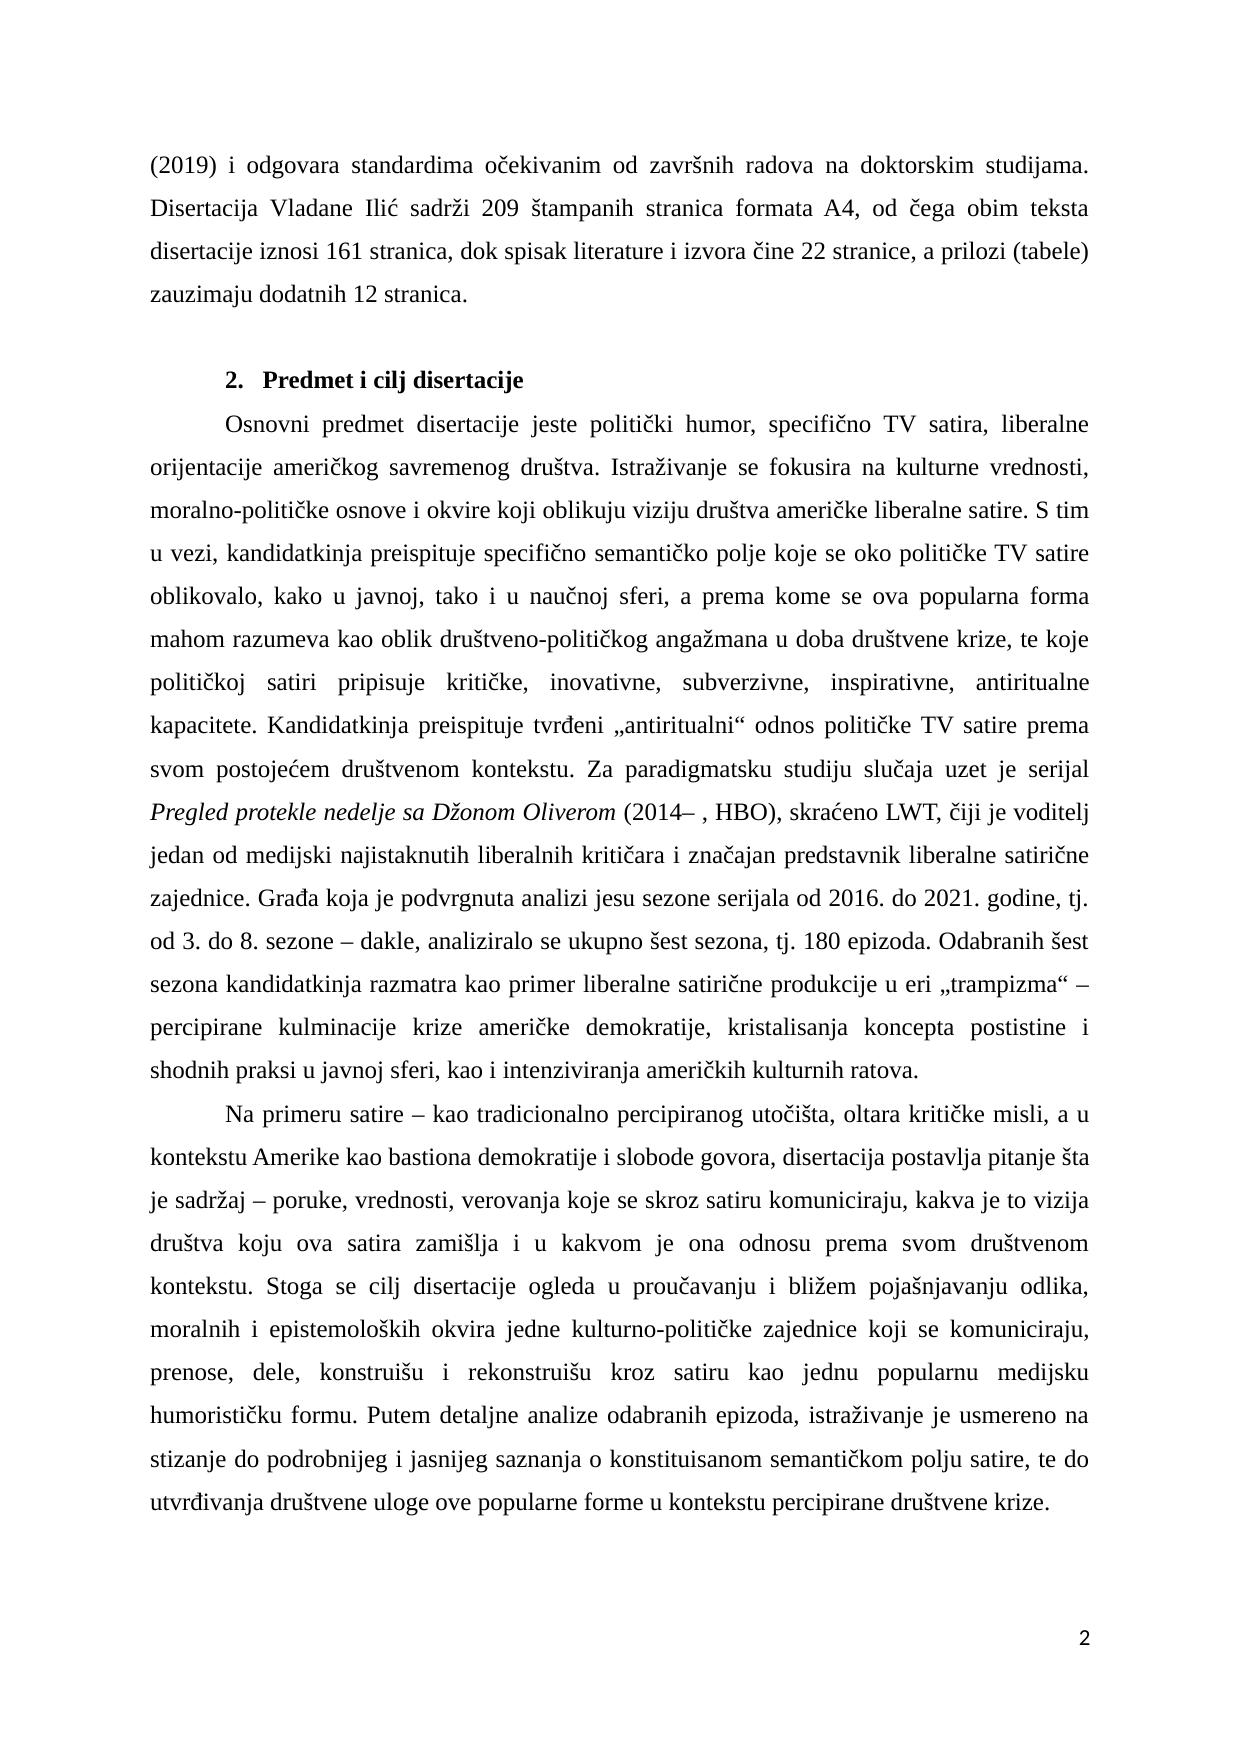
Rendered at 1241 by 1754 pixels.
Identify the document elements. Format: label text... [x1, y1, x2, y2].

text Osnovni predmet disertacije jeste politički humor, specifično TV satira, liberalne orijentacije američkog savremenog društva. Istraživanje se fokusira na kulturne vrednosti, moralno-političke osnove i okvire koji oblikuju viziju društva američke liberalne satire. S tim u vezi, kandidatkinja preispituje specifično semantičko polje koje se oko političke TV satire oblikovalo, kako u javnoj, tako i u naučnoj sferi, a prema kome se ova popularna forma mahom razumeva kao oblik društveno-političkog angažmana u doba društvene krize, te koje političkoj satiri pripisuje kritičke, inovativne, subverzivne, inspirativne, antiritualne kapacitete. Kandidatkinja preispituje tvrđeni „antiritualni“ odnos političke TV satire prema svom postojećem društvenom kontekstu. Za paradigmatsku studiju slučaja uzet je serijal Pregled protekle nedelje sa Džonom Oliverom (2014– , HBO), skraćeno LWT, čiji je voditelj jedan od medijski najistaknutih liberalnih kritičara i značajan predstavnik liberalne satirične zajednice. Građa koja je podvrgnuta analizi jesu sezone serijala od 2016. do 2021. godine, tj. od 3. do 8. sezone – dakle, analiziralo se ukupno šest sezona, tj. 180 epizoda. Odabranih šest sezona kandidatkinja razmatra kao primer liberalne satirične produkcije u eri „trampizma“ – percipirane kulminacije krize američke demokratije, kristalisanja koncepta postistine i shodnih praksi u javnoj sferi, kao i intenziviranja američkih kulturnih ratova. [150, 409, 1090, 1084]
list Predmet i cilj disertacije [225, 366, 1090, 394]
text Na primeru satire – kao tradicionalno percipiranog utočišta, oltara kritičke misli, a u kontekstu Amerike kao bastiona demokratije i slobode govora, disertacija postavlja pitanje šta je sadržaj – poruke, vrednosti, verovanja koje se skroz satiru komuniciraju, kakva je to vizija društva koju ova satira zamišlja i u kakvom je ona odnosu prema svom društvenom kontekstu. Stoga se cilj disertacije ogleda u proučavanju i bližem pojašnjavanju odlika, moralnih i epistemoloških okvira jedne kulturno-političke zajednice koji se komuniciraju, prenose, dele, konstruišu i rekonstruišu kroz satiru kao jednu popularnu medijsku humorističku formu. Putem detaljne analize odabranih epizoda, istraživanje je usmereno na stizanje do podrobnijeg i jasnijeg saznanja o konstituisanom semantičkom polju satire, te do utvrđivanja društvene uloge ove popularne forme u kontekstu percipirane društvene krize. [150, 1099, 1090, 1516]
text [150, 150, 1090, 308]
